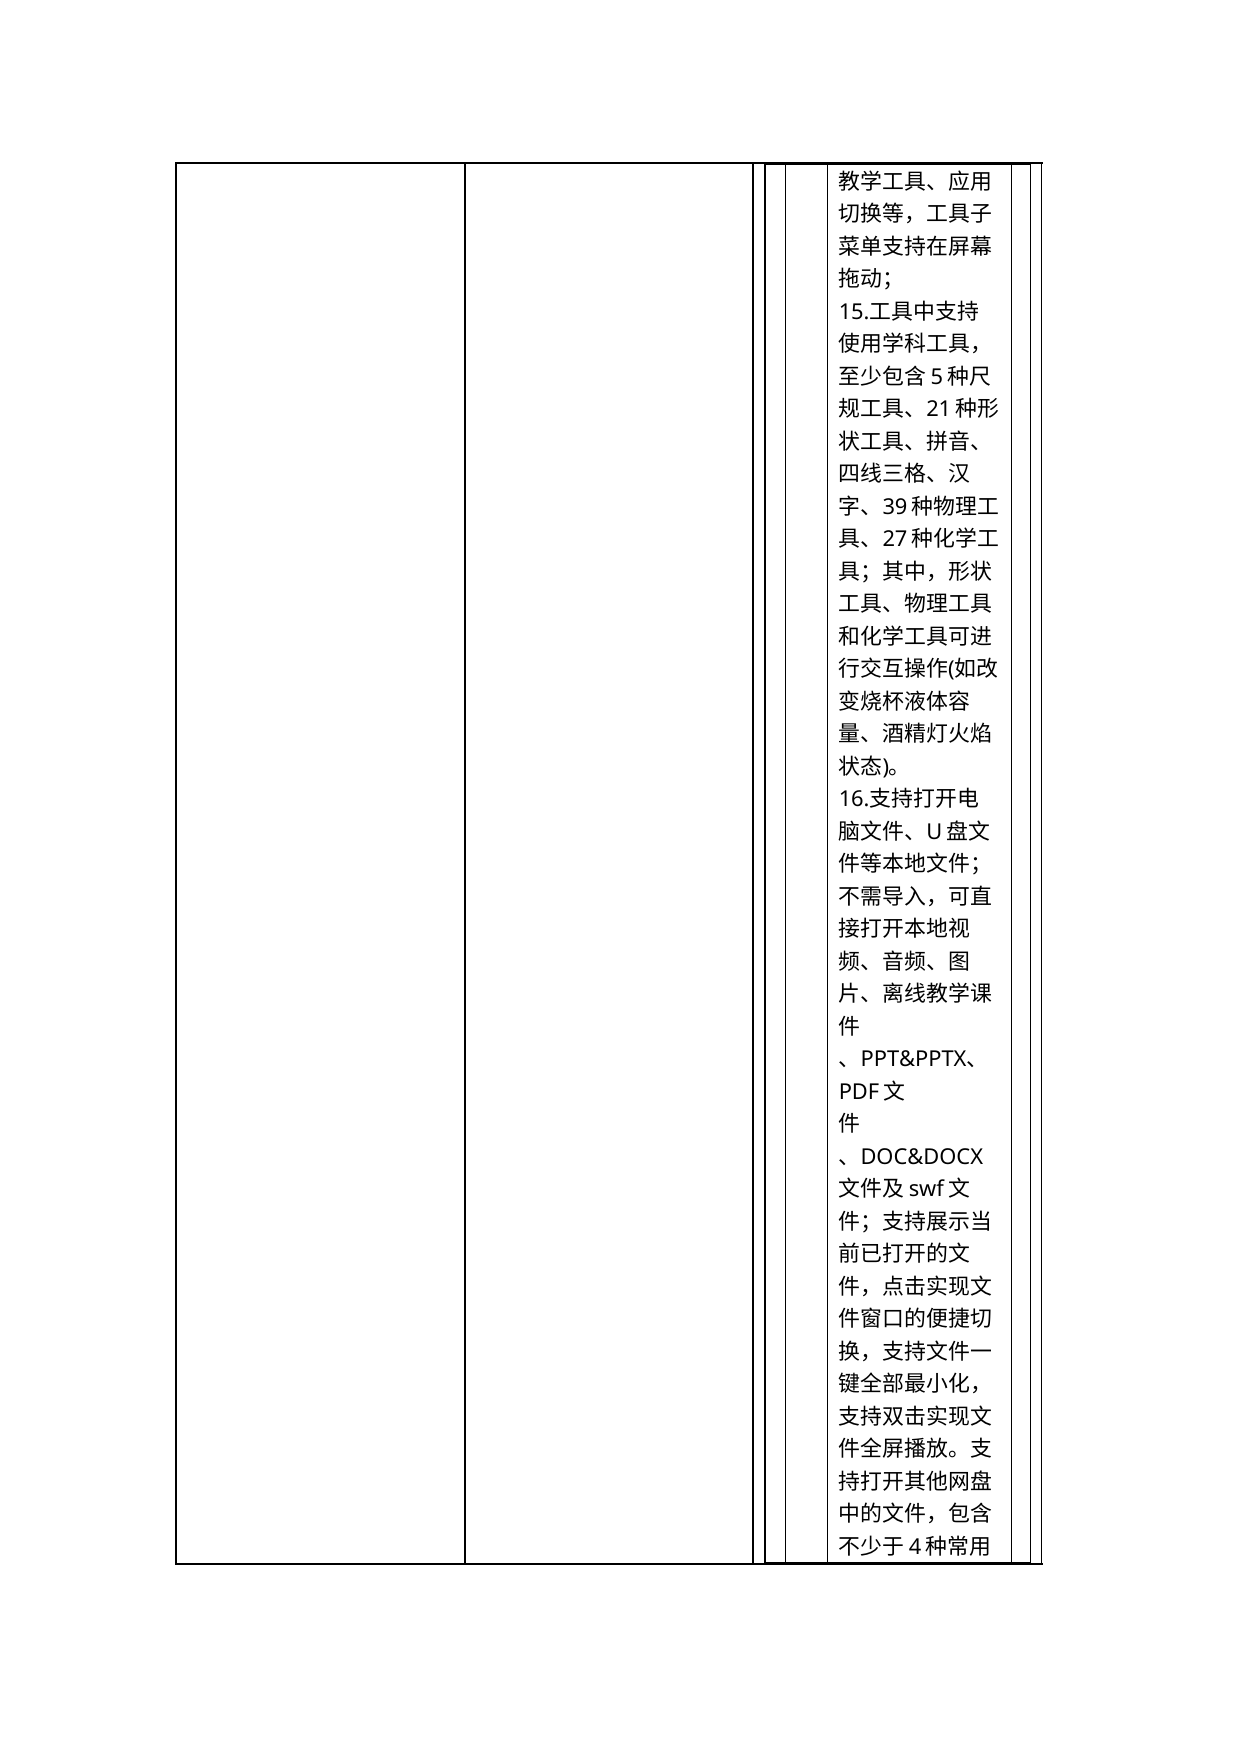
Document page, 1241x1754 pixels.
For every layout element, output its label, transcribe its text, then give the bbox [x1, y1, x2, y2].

table_cell [828, 165, 1011, 1562]
table_cell 1 [177, 164, 464, 1563]
table_cell [1031, 164, 1041, 1563]
table_cell [1012, 165, 1030, 1562]
table_cell [786, 165, 827, 1562]
table_cell [766, 165, 785, 1562]
table_cell ▲ [466, 164, 752, 1563]
table_cell [754, 164, 764, 1563]
